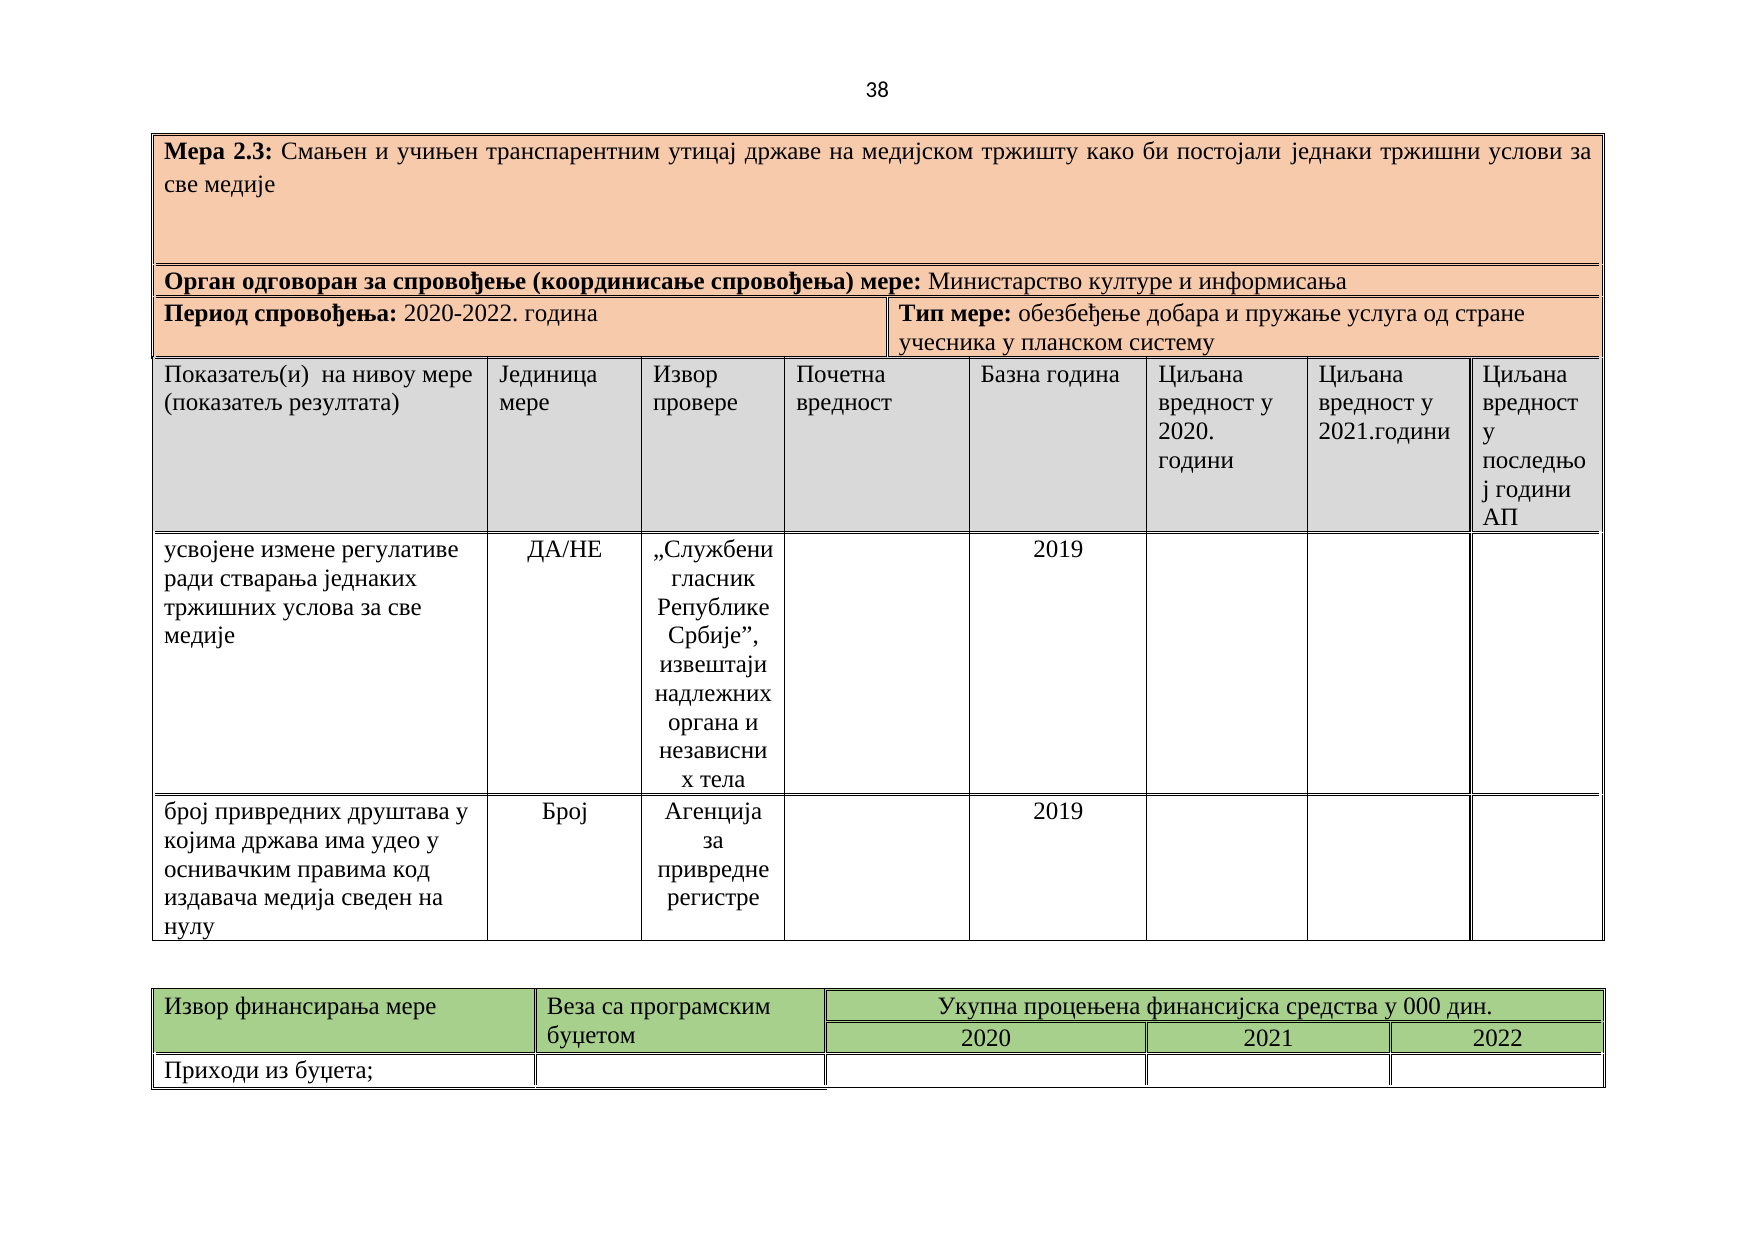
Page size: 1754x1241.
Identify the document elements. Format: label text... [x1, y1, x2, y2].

table_cell [1471, 531, 1603, 793]
table_cell 2021 [1148, 1023, 1389, 1052]
table_cell усвојене измене регулативе ради стварања једнаких тржишних услова за све медије [153, 531, 487, 793]
table_cell Агенција за привредне регистре [642, 796, 784, 940]
table_cell Број [488, 796, 641, 940]
table_cell ДА/НЕ [488, 534, 641, 793]
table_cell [154, 1052, 535, 1087]
table_cell [785, 534, 969, 793]
table_cell [1146, 1052, 1391, 1087]
table_header Мера 2.3: Смањен и учињен транспарентним утицај државе на медијском тржишту како би постојали једнаки тржишни услови за све медије [154, 136, 1602, 263]
table_cell 2020 [827, 1023, 1145, 1052]
table_cell 2019 [970, 534, 1146, 793]
table_cell [1147, 534, 1307, 793]
table_cell Период спровођења: 2020-2022. година [153, 295, 887, 356]
table_cell [1471, 793, 1603, 940]
table_cell Тип мере: обезбеђење добара и пружање услуга од стране учесника у планском систему [888, 295, 1603, 356]
table_cell Почетна вредност [785, 359, 969, 531]
table_cell Орган oдговоран за спровођење (координисање спровођења) мере: Министарство културе и информисања [153, 263, 1603, 295]
table_cell [535, 1055, 825, 1087]
table_cell Показатељ(и) на нивоу мере (показатељ резултата) [153, 356, 487, 531]
table_cell Извор провере [642, 359, 784, 531]
table_cell број привредних друштава у којима држава има удео у оснивачким правима код издавача медија сведен на нулу [153, 793, 487, 940]
table_header Укупна процењена финансијска средства у 000 дин. [827, 991, 1603, 1020]
table_cell [1391, 1052, 1603, 1087]
table_header Извор финансирања мере [154, 989, 534, 1052]
table_cell [1308, 534, 1469, 793]
table_cell Базна година [970, 359, 1146, 531]
table_cell [1308, 796, 1469, 940]
table_cell Jединица мере [488, 359, 641, 531]
table_cell Циљана вредност у 2021.години [1308, 359, 1469, 531]
table_cell Циљана вредност у 2020. години [1147, 359, 1307, 531]
table_cell Циљана вредност у последњој години АП [1473, 356, 1602, 531]
table_cell [785, 796, 969, 940]
table_cell [825, 1055, 1146, 1087]
table_cell [1147, 796, 1307, 940]
table_cell 2022 [1392, 1020, 1603, 1052]
table_header Веза са програмским буџетом [537, 989, 824, 1052]
table_cell 2019 [970, 796, 1146, 940]
